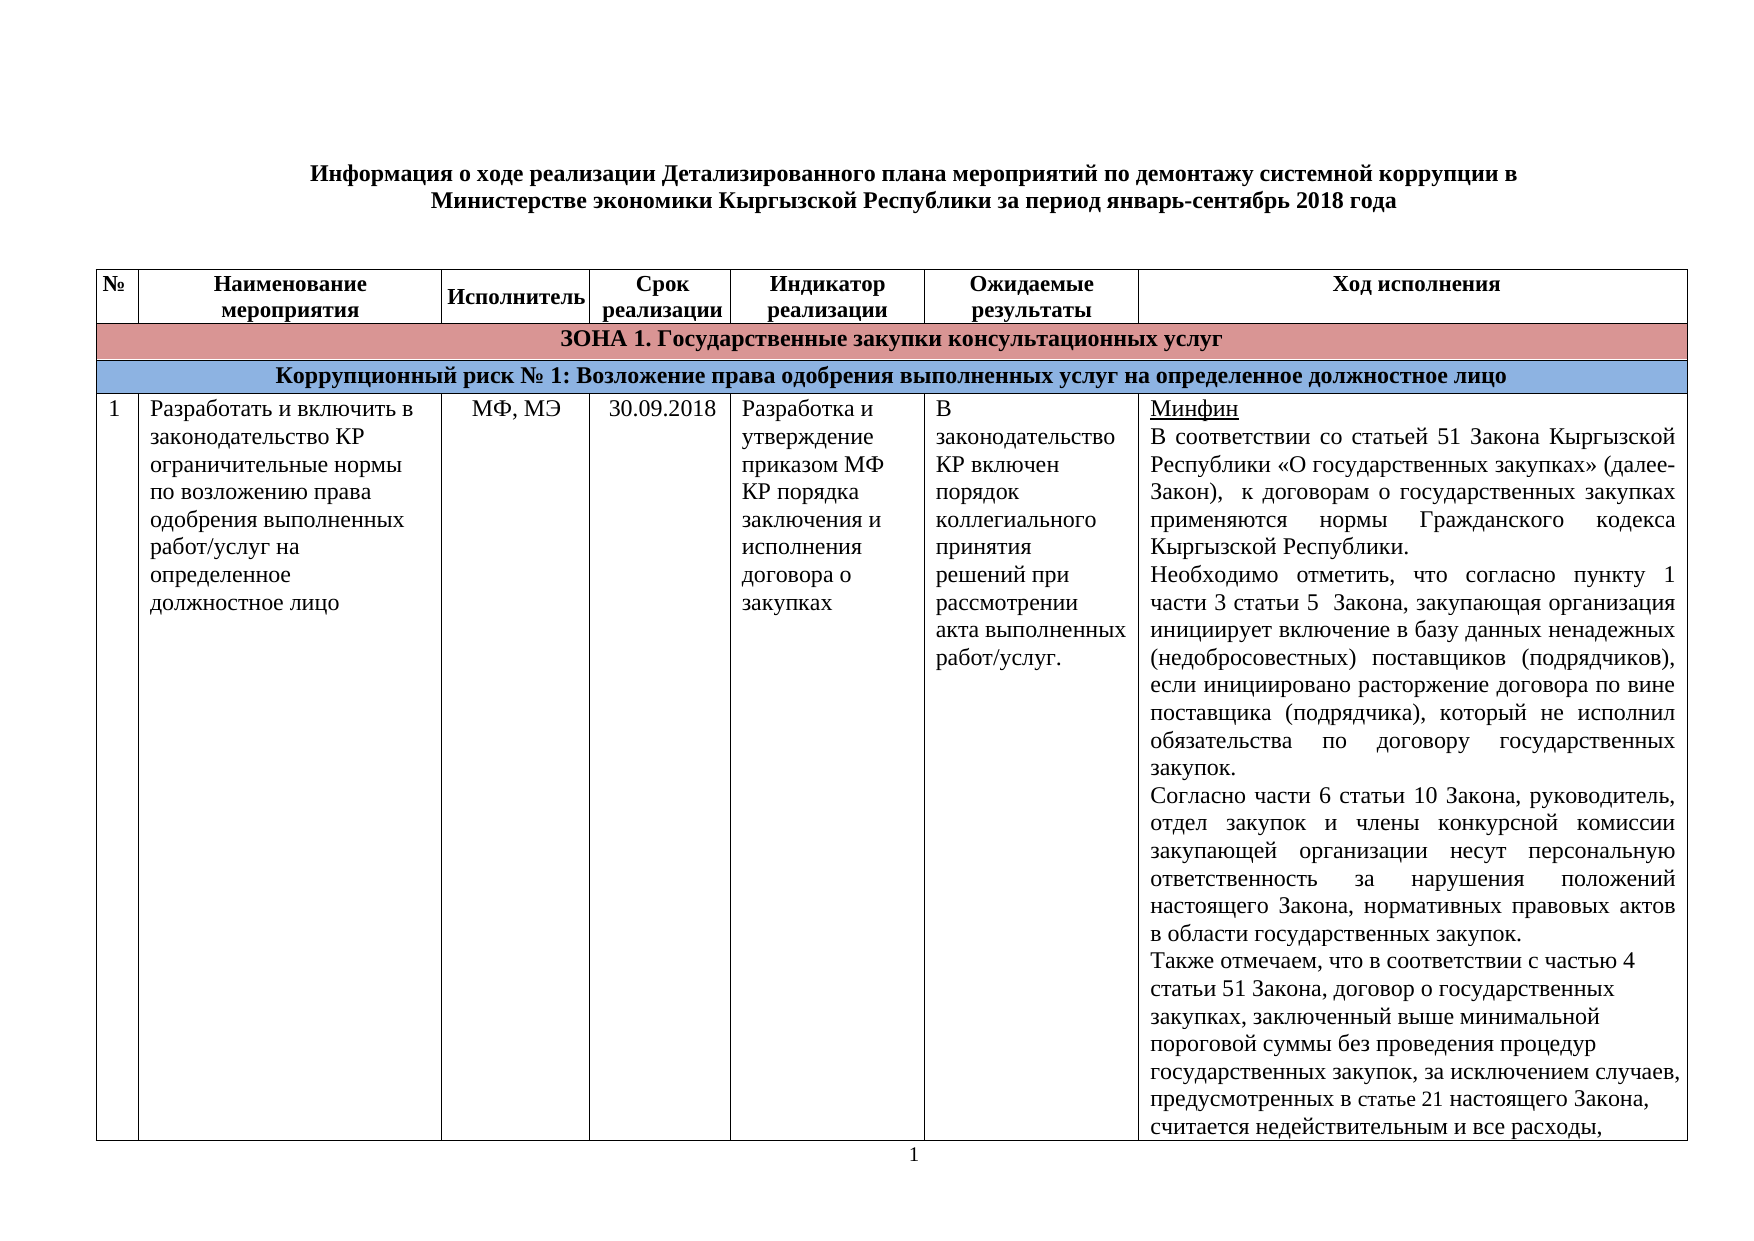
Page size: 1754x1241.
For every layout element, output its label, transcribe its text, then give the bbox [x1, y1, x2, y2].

text Министерстве экономики Кыргызской Республики за период январь-сентябрь 2018 года [118, 186, 1636, 214]
table_cell 1 [97, 394, 138, 1140]
table_cell Коррупционный риск № 1: Возложение права одобрения выполненных услуг на определенное должностное лицо [97, 361, 1687, 393]
table_header Срок реализации [590, 270, 730, 323]
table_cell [731, 394, 924, 1140]
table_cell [139, 394, 441, 1140]
table_header Ход исполнения [1139, 270, 1687, 323]
table_header Наименование мероприятия [139, 270, 441, 323]
table_cell ЗОНА 1. Государственные закупки консультационных услуг [97, 324, 1687, 359]
table_header Исполнитель [442, 270, 589, 323]
table_header Ожидаемые результаты [925, 270, 1138, 323]
table_cell МФ, МЭ [442, 394, 589, 1140]
table_header Индикатор реализации [731, 270, 924, 323]
table_header № [97, 270, 138, 323]
table_cell 30.09.2018 [590, 394, 730, 1140]
text Информация о ходе реализации Детализированного плана мероприятий по демонтажу системной коррупции в [118, 159, 1636, 186]
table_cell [925, 394, 1138, 1140]
